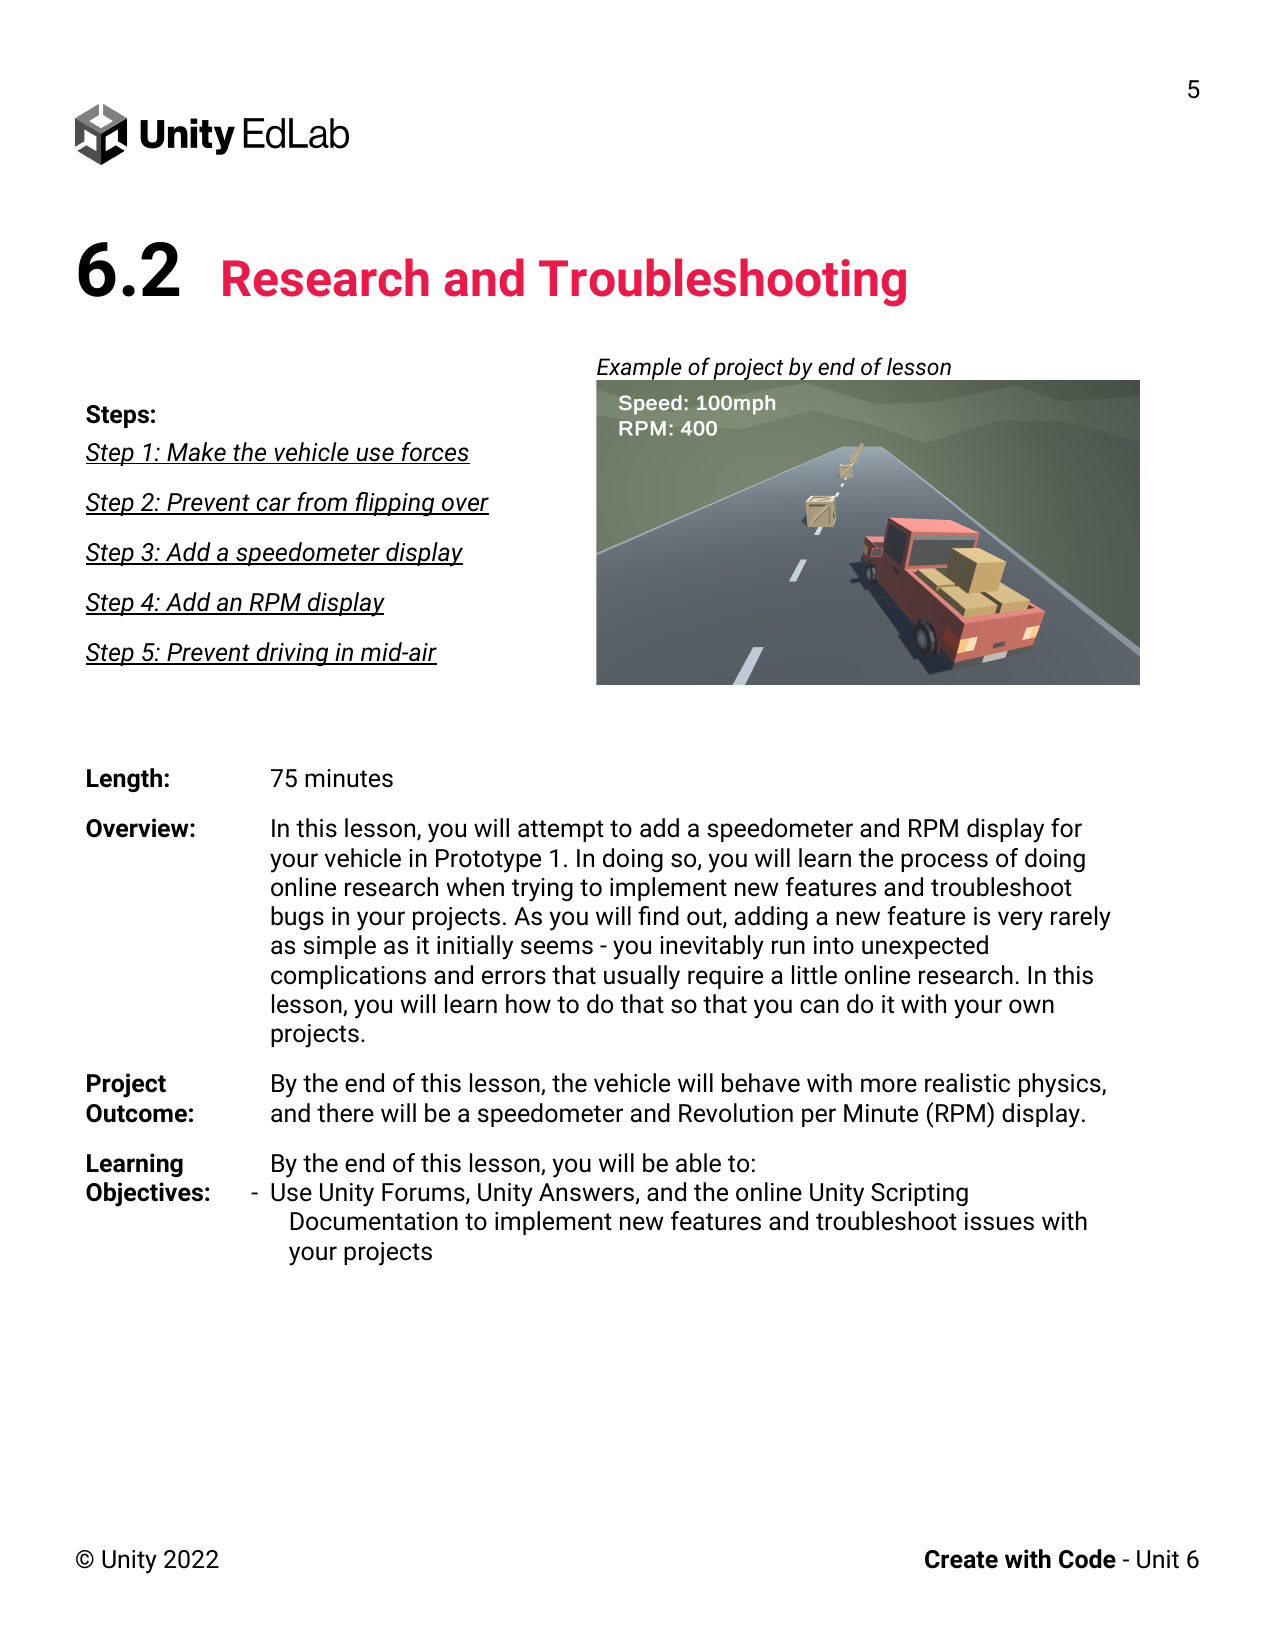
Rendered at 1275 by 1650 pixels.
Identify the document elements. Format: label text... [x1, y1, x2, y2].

table_header Length: [75, 754, 259, 804]
table_cell Project Outcome: [75, 1059, 259, 1138]
table_cell In this lesson, you will attempt to add a speedometer and RPM display for your vehicle in Prototype 1. In doing so, you will learn the process of doing online research when trying to implement new features and troubleshoot bugs in your projects. As you will find out, adding a new feature is very rarely as simple as it initially seems - you inevitably run into unexpected complications and errors that usually require a little online research. In this lesson, you will learn how to do that so that you can do it with your own projects. [259, 804, 1134, 1059]
table_cell By the end of this lesson, you will be able to: Use Unity Forums, Unity Answers, and the online Unity Scripting Documentation to implement new features and troubleshoot issues with your projects [259, 1139, 1134, 1276]
table_cell By the end of this lesson, the vehicle will behave with more realistic physics, and there will be a speedometer and Revolution per Minute (RPM) display. [259, 1059, 1134, 1138]
table_header 75 minutes [259, 754, 1134, 804]
picture [596, 380, 1140, 685]
table_cell Overview: [75, 804, 259, 1059]
table_header Steps: [75, 344, 586, 725]
table_header Example of project by end of lesson [586, 344, 1200, 725]
title 6.2 Research and Troubleshooting [75, 226, 1200, 314]
picture [75, 104, 349, 165]
table_cell Learning Objectives: [75, 1139, 259, 1276]
